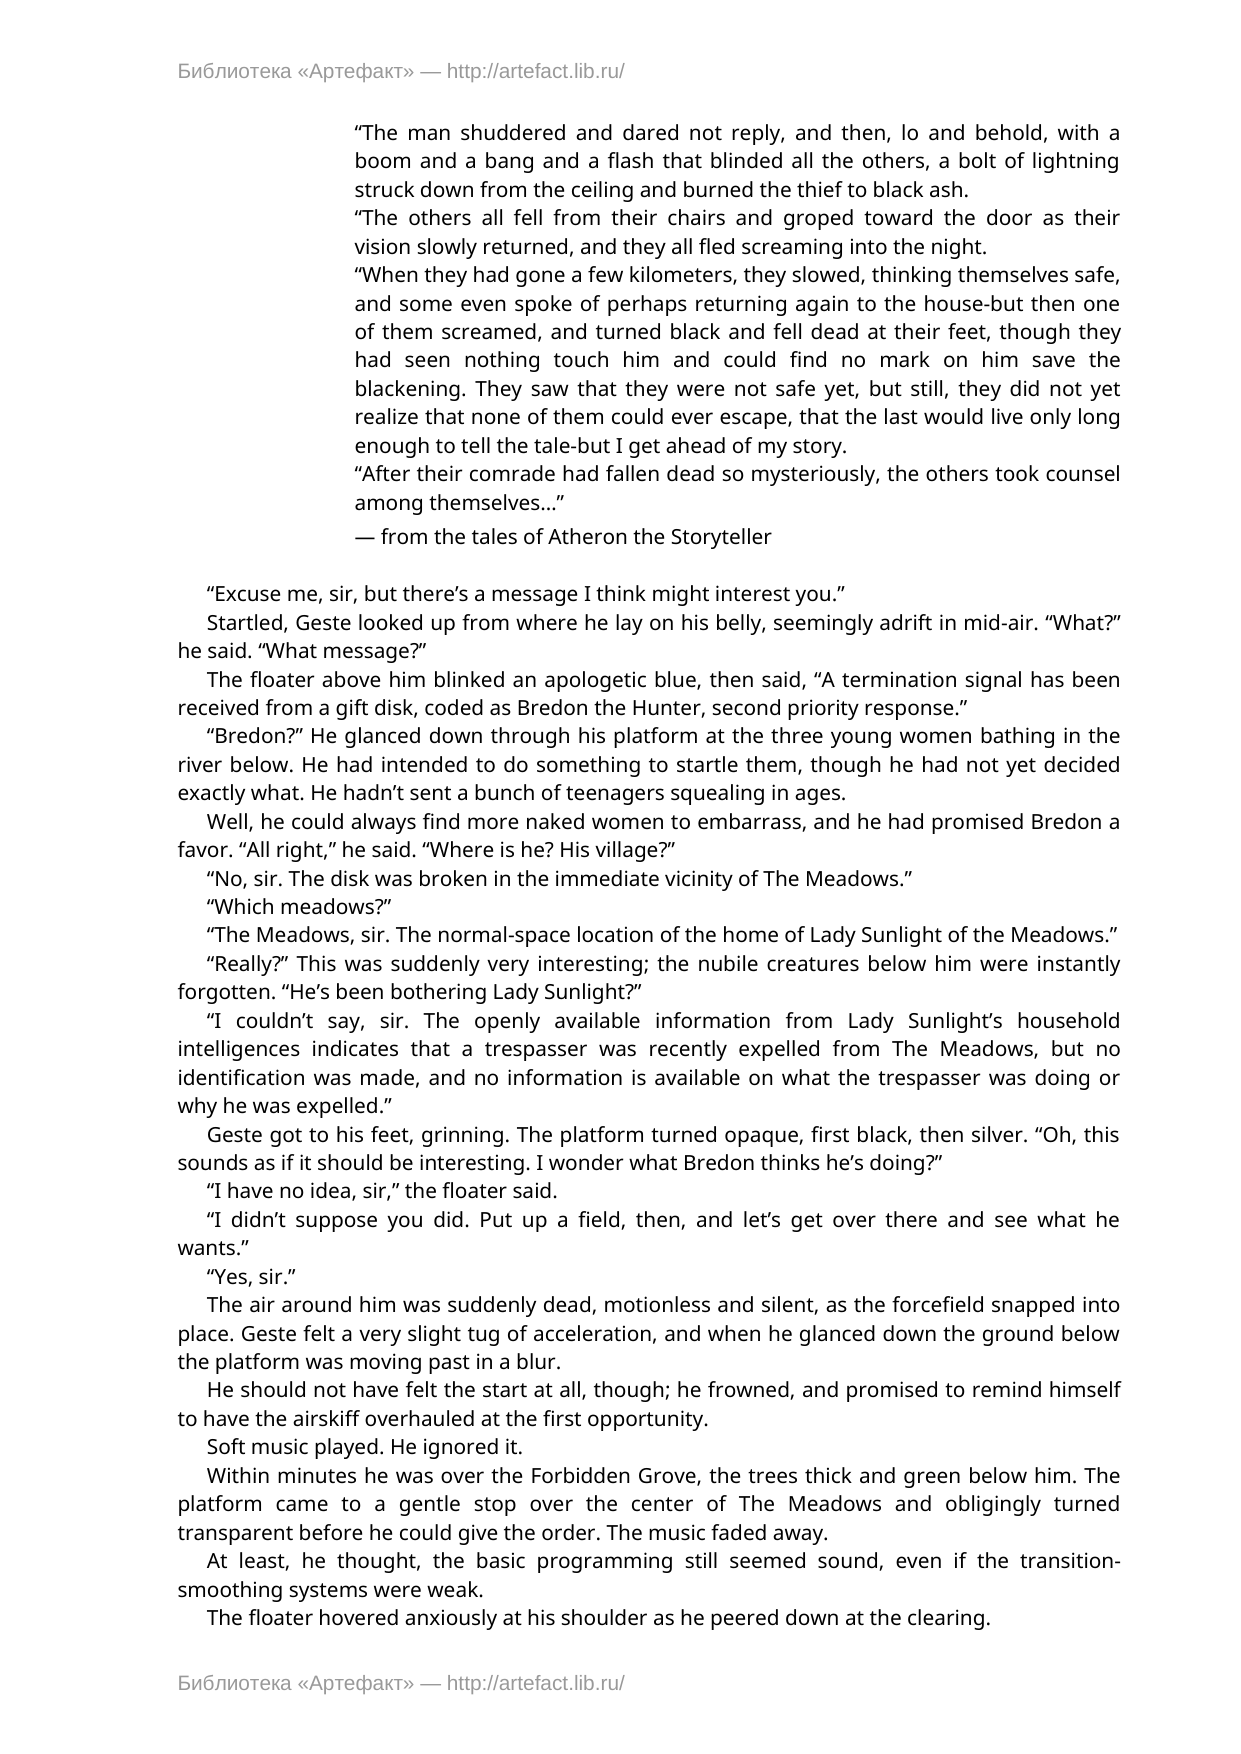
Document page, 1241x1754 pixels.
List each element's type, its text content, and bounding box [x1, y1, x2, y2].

text Startled, Geste looked up from where he lay on his belly, seemingly adrift in mid-air. “What?” he said. “What message?” [177, 608, 1122, 665]
text “I have no idea, sir,” the floater said. [177, 1177, 1122, 1205]
text The floater above him blinked an apologetic blue, then said, “A termination signal has been received from a gift disk, coded as Bredon the Hunter, second priority response.” [177, 665, 1122, 722]
text Soft music played. He ignored it. [177, 1432, 1122, 1461]
text The air around him was suddenly dead, motionless and silent, as the forcefield snapped into place. Geste felt a very slight tug of acceleration, and when he glanced down the ground below the platform was moving past in a blur. [177, 1290, 1122, 1376]
text “Yes, sir.” [177, 1262, 1122, 1290]
text “Excuse me, sir, but there’s a message I think might interest you.” [177, 579, 1122, 608]
text “After their comrade had fallen dead so mysteriously, the others took counsel among themselves…” [354, 459, 1122, 516]
text “I couldn’t say, sir. The openly available information from Lady Sunlight’s household intelligences indicates that a trespasser was recently expelled from The Meadows, but no identification was made, and no information is available on what the trespasser was doing or why he was expelled.” [177, 1006, 1122, 1120]
text Geste got to his feet, grinning. The platform turned opaque, first black, then silver. “Oh, this sounds as if it should be interesting. I wonder what Bredon thinks he’s doing?” [177, 1120, 1122, 1177]
text “Really?” This was suddenly very interesting; the nubile creatures below him were instantly forgotten. “He’s been bothering Lady Sunlight?” [177, 949, 1122, 1006]
text “When they had gone a few kilometers, they slowed, thinking themselves safe, and some even spoke of perhaps returning again to the house-but then one of them screamed, and turned black and fell dead at their feet, though they had seen nothing touch him and could find no mark on him save the blackening. They saw that they were not safe yet, but still, they did not yet realize that none of them could ever escape, that the last would live only long enough to tell the tale-but I get ahead of my story. [354, 260, 1122, 459]
text “The Meadows, sir. The normal-space location of the home of Lady Sunlight of the Meadows.” [177, 921, 1122, 949]
text Within minutes he was over the Forbidden Grove, the trees thick and green below him. The platform came to a gentle stop over the center of The Meadows and obligingly turned transparent before he could give the order. The music faded away. [177, 1461, 1122, 1546]
text “The others all fell from their chairs and groped toward the door as their vision slowly returned, and they all fled screaming into the night. [354, 203, 1122, 260]
text — from the tales of Atheron the Storyteller [354, 522, 1122, 551]
text “Bredon?” He glanced down through his platform at the three young women bathing in the river below. He had intended to do something to startle them, though he had not yet decided exactly what. He hadn’t sent a bunch of teenagers squealing in ages. [177, 722, 1122, 807]
text “Which meadows?” [177, 892, 1122, 921]
text At least, he thought, the basic programming still seemed sound, even if the transition-smoothing systems were weak. [177, 1546, 1122, 1603]
text “I didn’t suppose you did. Put up a field, then, and let’s get over there and see what he wants.” [177, 1205, 1122, 1262]
text “The man shuddered and dared not reply, and then, lo and behold, with a boom and a bang and a flash that blinded all the others, a bolt of lightning struck down from the ceiling and burned the thief to black ash. [354, 118, 1122, 203]
text Well, he could always find more naked women to embarrass, and he had promised Bredon a favor. “All right,” he said. “Where is he? His village?” [177, 807, 1122, 864]
text “No, sir. The disk was broken in the immediate vicinity of The Meadows.” [177, 864, 1122, 892]
text He should not have felt the start at all, though; he frowned, and promised to remind himself to have the airskiff overhauled at the first opportunity. [177, 1376, 1122, 1432]
text The floater hovered anxiously at his shoulder as he peered down at the clearing. [177, 1603, 1122, 1632]
